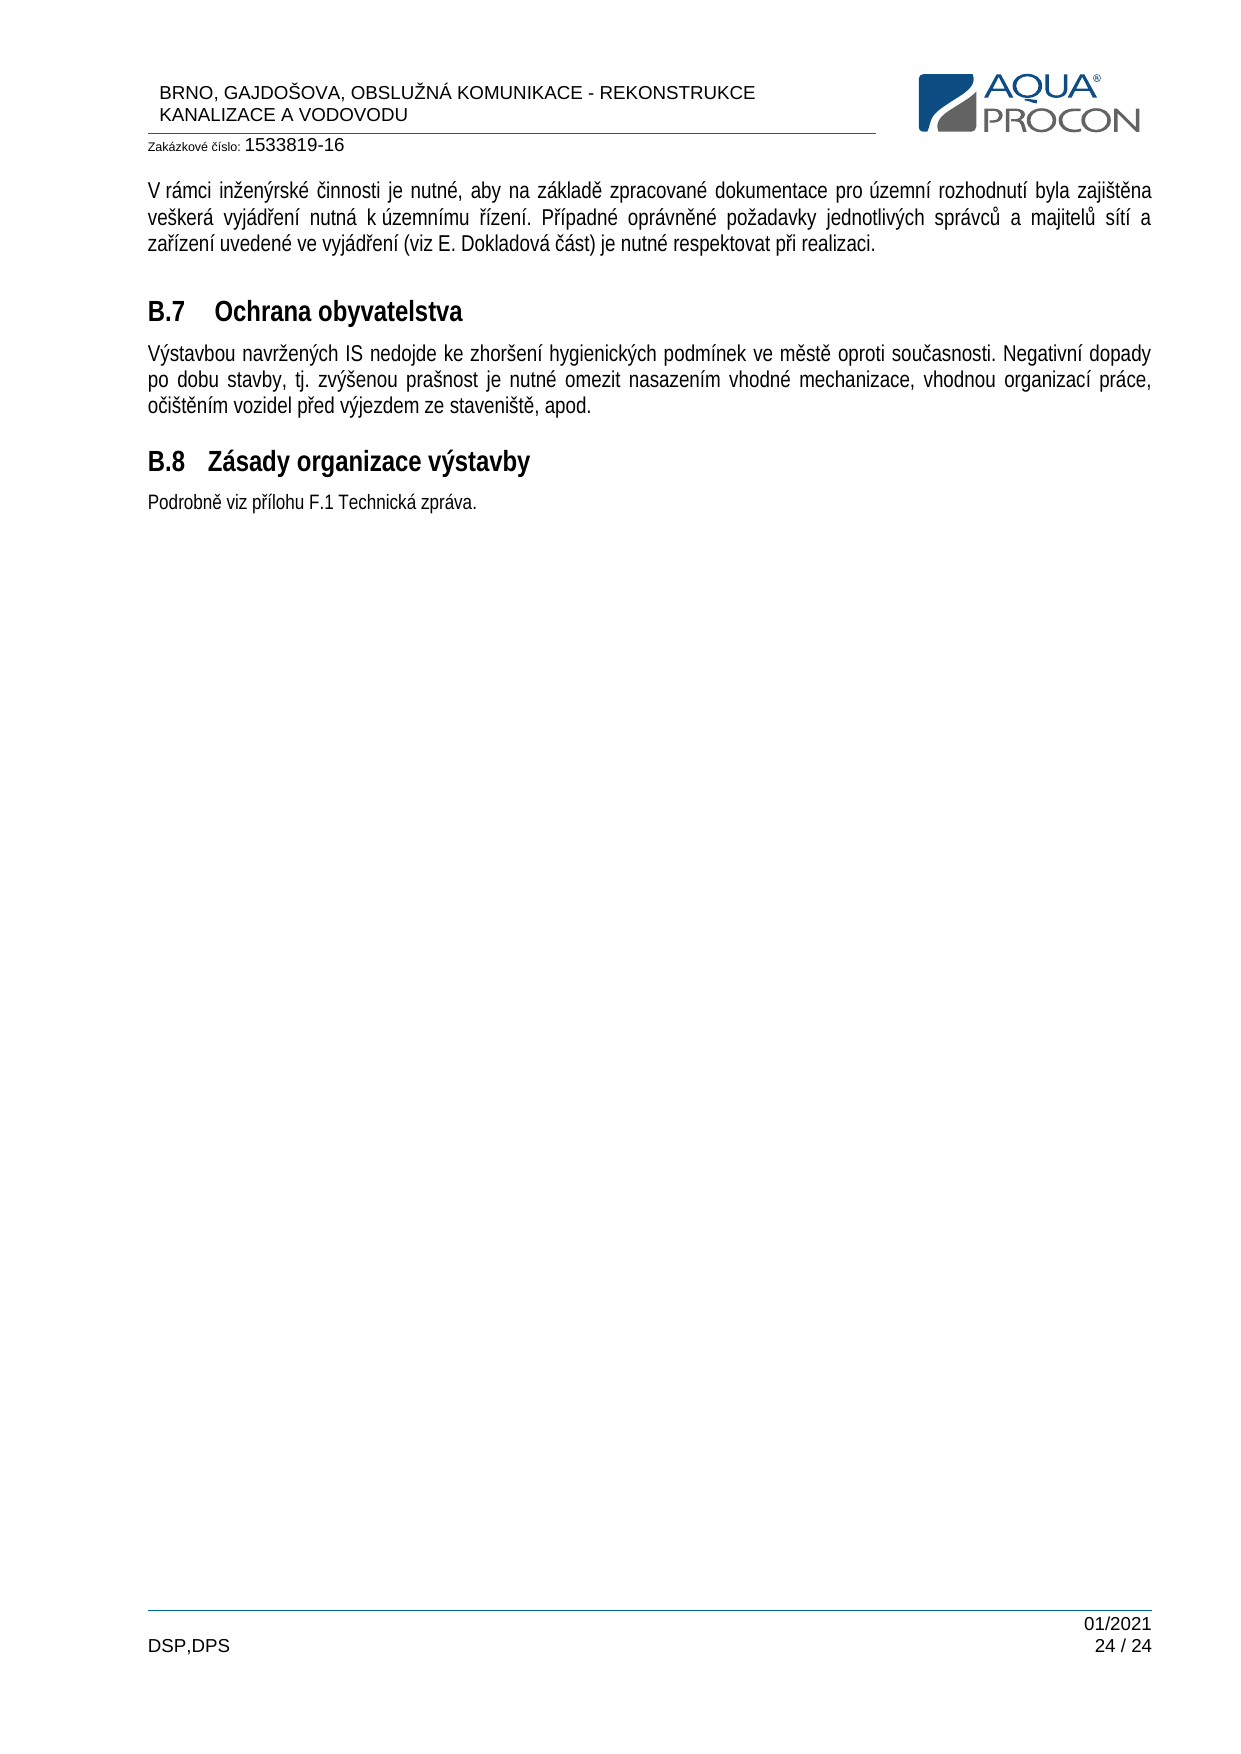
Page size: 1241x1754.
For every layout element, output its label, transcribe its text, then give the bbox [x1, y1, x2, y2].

text V rámci inženýrské činnosti je nutné, aby na základě zpracované dokumentace pro územní rozhodnutí byla zajištěna veškerá vyjádření nutná k územnímu řízení. Případné oprávněné požadavky jednotlivých správců a majitelů sítí a zařízení uvedené ve vyjádření (viz E. Dokladová část) je nutné respektovat při realizaci. [148, 177, 1152, 256]
subtitle Zásady organizace výstavby [148, 444, 1152, 477]
text Výstavbou navržených IS nedojde ke zhoršení hygienických podmínek ve městě oproti současnosti. Negativní dopady po dobu stavby, tj. zvýšenou prašnost je nutné omezit nasazením vhodné mechanizace, vhodnou organizací práce, očištěním vozidel před výjezdem ze staveniště, apod. [148, 340, 1152, 419]
subtitle Ochrana obyvatelstva [148, 294, 1152, 327]
text Podrobně viz přílohu F.1 Technická zpráva. [148, 490, 1152, 514]
